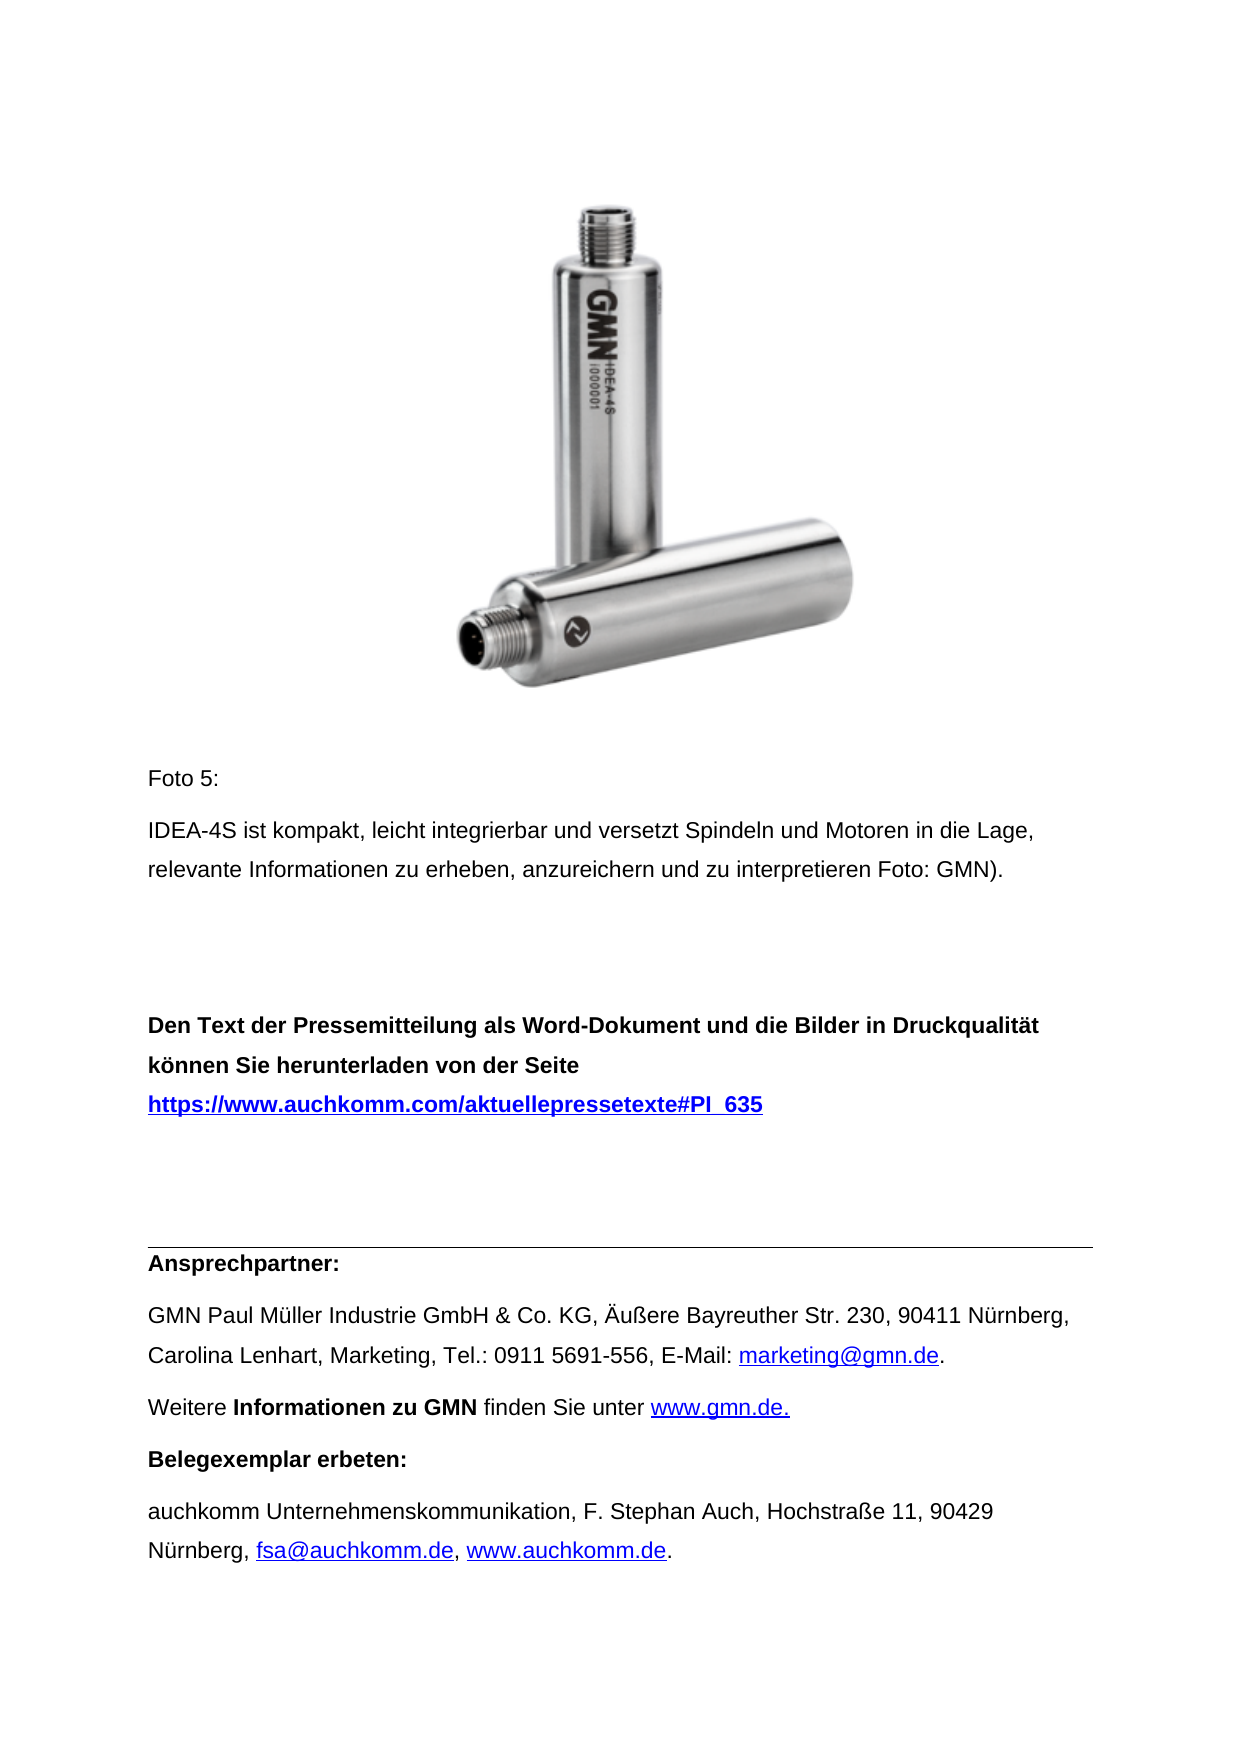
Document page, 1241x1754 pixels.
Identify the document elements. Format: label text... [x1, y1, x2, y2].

text IDEA-4S ist kompakt, leicht integrierbar und versetzt Spindeln und Motoren in die Lage, relevante Informationen zu erheben, anzureichern und zu interpretieren Foto: GMN). [148, 817, 1093, 883]
text Den Text der Pressemitteilung als Word-Dokument und die Bilder in Druckqualität können Sie herunterladen von der Seite https://www.auchkomm.com/aktuellepressetexte#PI_635 [148, 1012, 1093, 1118]
text Ansprechpartner: [148, 1248, 1093, 1277]
picture [147, 147, 1034, 738]
text auchkomm Unternehmenskommunikation, F. Stephan Auch, Hochstraße 11, 90429 Nürnberg, fsa@auchkomm.de, www.auchkomm.de. [148, 1498, 1093, 1563]
text GMN Paul Müller Industrie GmbH & Co. KG, Äußere Bayreuther Str. 230, 90411 Nürnberg, Carolina Lenhart, Marketing, Tel.: 0911 5691-556, E-Mail: marketing@gmn.de. [148, 1302, 1093, 1368]
text Weitere Informationen zu GMN finden Sie unter www.gmn.de. [148, 1394, 1093, 1420]
text Belegexemplar erbeten: [148, 1446, 1093, 1472]
text Foto 5: [148, 765, 1093, 791]
